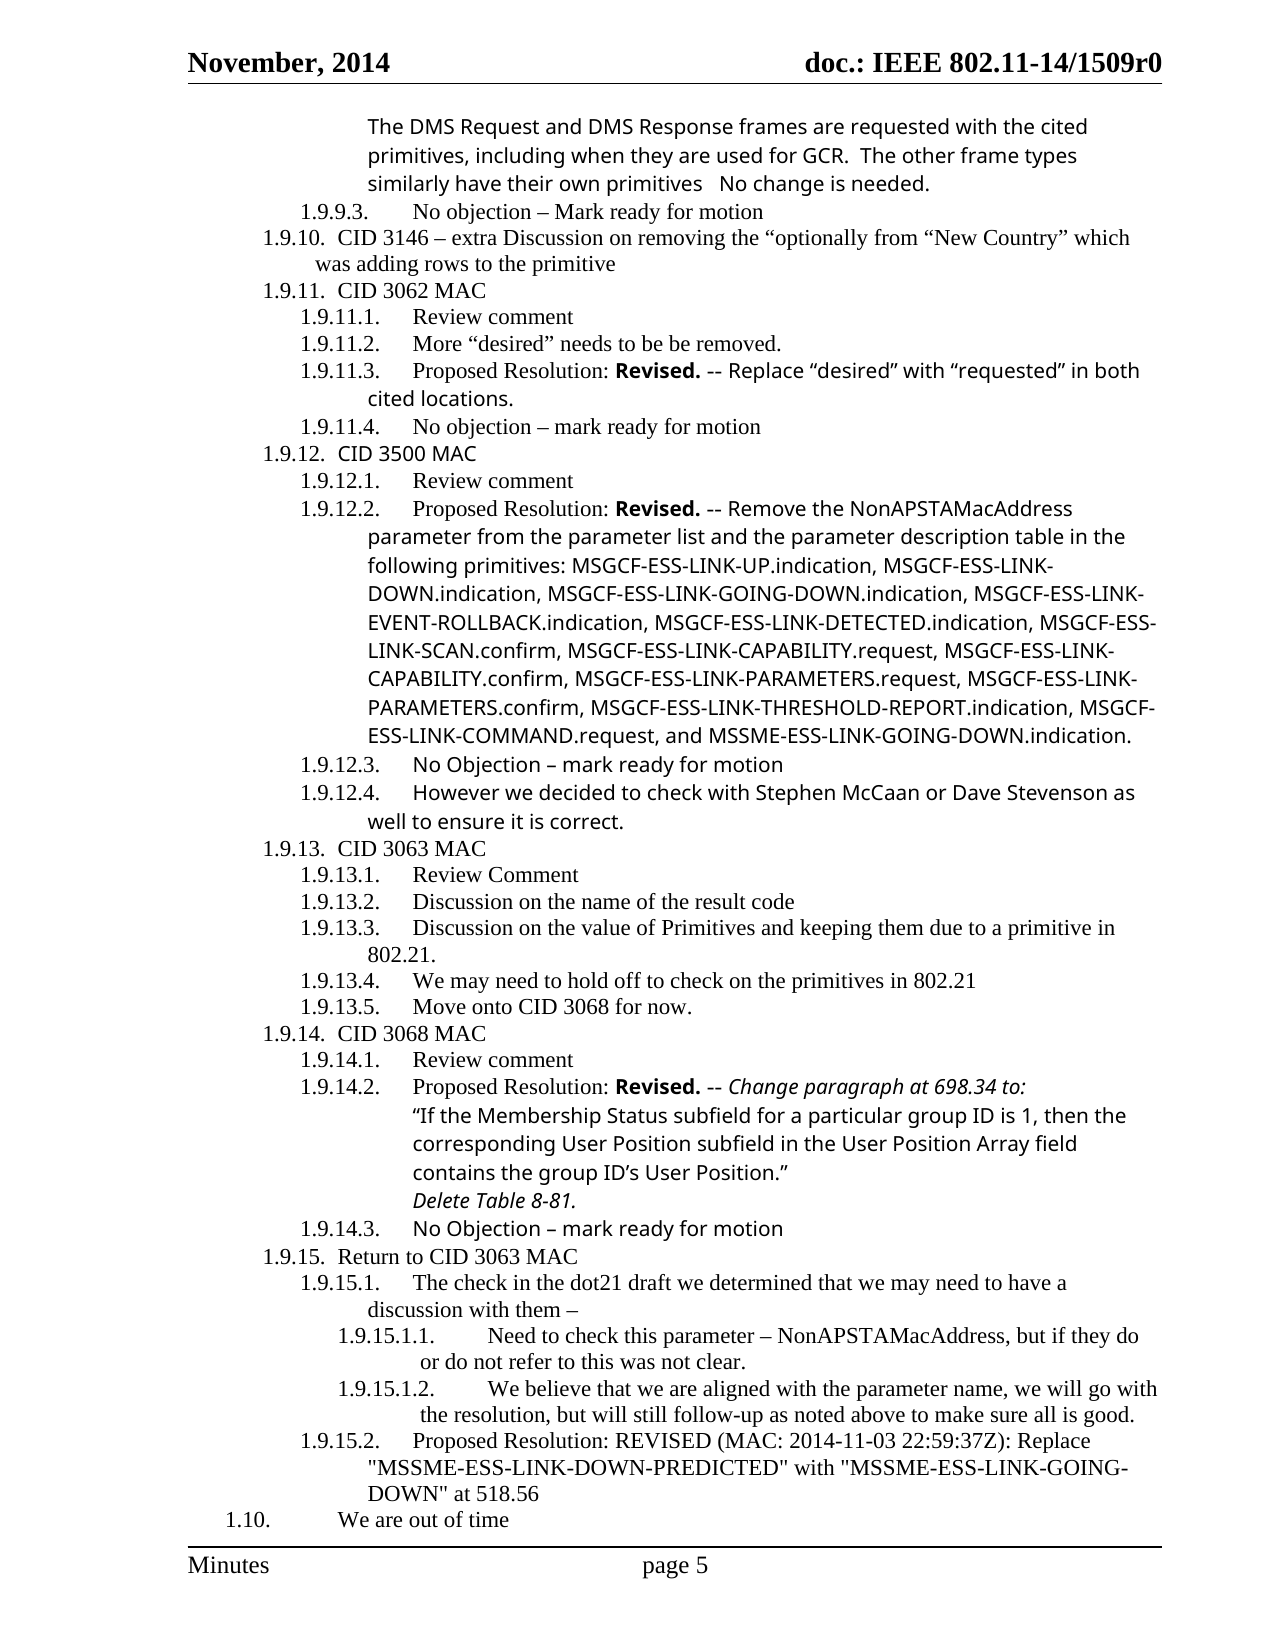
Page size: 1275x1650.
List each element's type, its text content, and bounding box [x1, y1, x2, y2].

list Review Comment [300, 862, 1162, 888]
list Proposed Resolution: REVISED (MAC: 2014-11-03 22:59:37Z): Replace "MSSME-ESS-LINK-DOWN-PREDICTED" with "MSSME-ESS-LINK-GOING-DOWN" at 518.56 [300, 1427, 1162, 1507]
list The check in the dot21 draft we determined that we may need to have a discussion with them – [300, 1269, 1162, 1322]
list CID 3500 MAC [262, 439, 1162, 468]
list Proposed Resolution: Revised. -- Replace “desired” with “requested” in both cited locations. [300, 356, 1162, 413]
list Move onto CID 3068 for now. [300, 993, 1162, 1020]
text “If the Membership Status subfield for a particular group ID is 1, then the corresponding User Position subfield in the User Position Array field contains the group ID’s User Position.” [412, 1101, 1162, 1186]
list Proposed Resolution: Revised. -- Remove the NonAPSTAMacAddress parameter from the parameter list and the parameter description table in the following primitives: MSGCF-ESS-LINK-UP.indication, MSGCF-ESS-LINK-DOWN.indication, MSGCF-ESS-LINK-GOING-DOWN.indication, MSGCF-ESS-LINK-EVENT-ROLLBACK.indication, MSGCF-ESS-LINK-DETECTED.indication, MSGCF-ESS-LINK-SCAN.confirm, MSGCF-ESS-LINK-CAPABILITY.request, MSGCF-ESS-LINK-CAPABILITY.confirm, MSGCF-ESS-LINK-PARAMETERS.request, MSGCF-ESS-LINK-PARAMETERS.confirm, MSGCF-ESS-LINK-THRESHOLD-REPORT.indication, MSGCF-ESS-LINK-COMMAND.request, and MSSME-ESS-LINK-GOING-DOWN.indication. [300, 494, 1162, 750]
list CID 3062 MAC [262, 277, 1162, 303]
list We are out of time [225, 1507, 1162, 1533]
list Review comment [300, 1046, 1162, 1072]
list However we decided to check with Stephen McCaan or Dave Stevenson as well to ensure it is correct. [300, 778, 1162, 835]
list No Objection – mark ready for motion [300, 1214, 1162, 1243]
list CID 3146 – extra Discussion on removing the “optionally from “New Country” which was adding rows to the primitive [262, 224, 1162, 277]
list We believe that we are aligned with the parameter name, we will go with the resolution, but will still follow-up as noted above to make sure all is good. [337, 1375, 1162, 1427]
list Return to CID 3063 MAC [262, 1243, 1162, 1269]
list CID 3068 MAC [262, 1020, 1162, 1046]
list No objection – mark ready for motion [300, 413, 1162, 439]
list Review comment [300, 303, 1162, 329]
list No objection – Mark ready for motion [300, 198, 1162, 224]
list Review comment [300, 468, 1162, 494]
list More “desired” needs to be be removed. [300, 329, 1162, 356]
list Need to check this parameter – NonAPSTAMacAddress, but if they do or do not refer to this was not clear. [337, 1322, 1162, 1375]
text Delete Table 8-81. [412, 1186, 1162, 1214]
list Discussion on the name of the result code [300, 888, 1162, 914]
list No Objection – mark ready for motion [300, 750, 1162, 778]
list Discussion on the value of Primitives and keeping them due to a primitive in 802.21. [300, 914, 1162, 967]
list CID 3063 MAC [262, 835, 1162, 862]
list We may need to hold off to check on the primitives in 802.21 [300, 967, 1162, 993]
list Proposed Resolution: Revised. -- Change paragraph at 698.34 to: [300, 1072, 1162, 1101]
